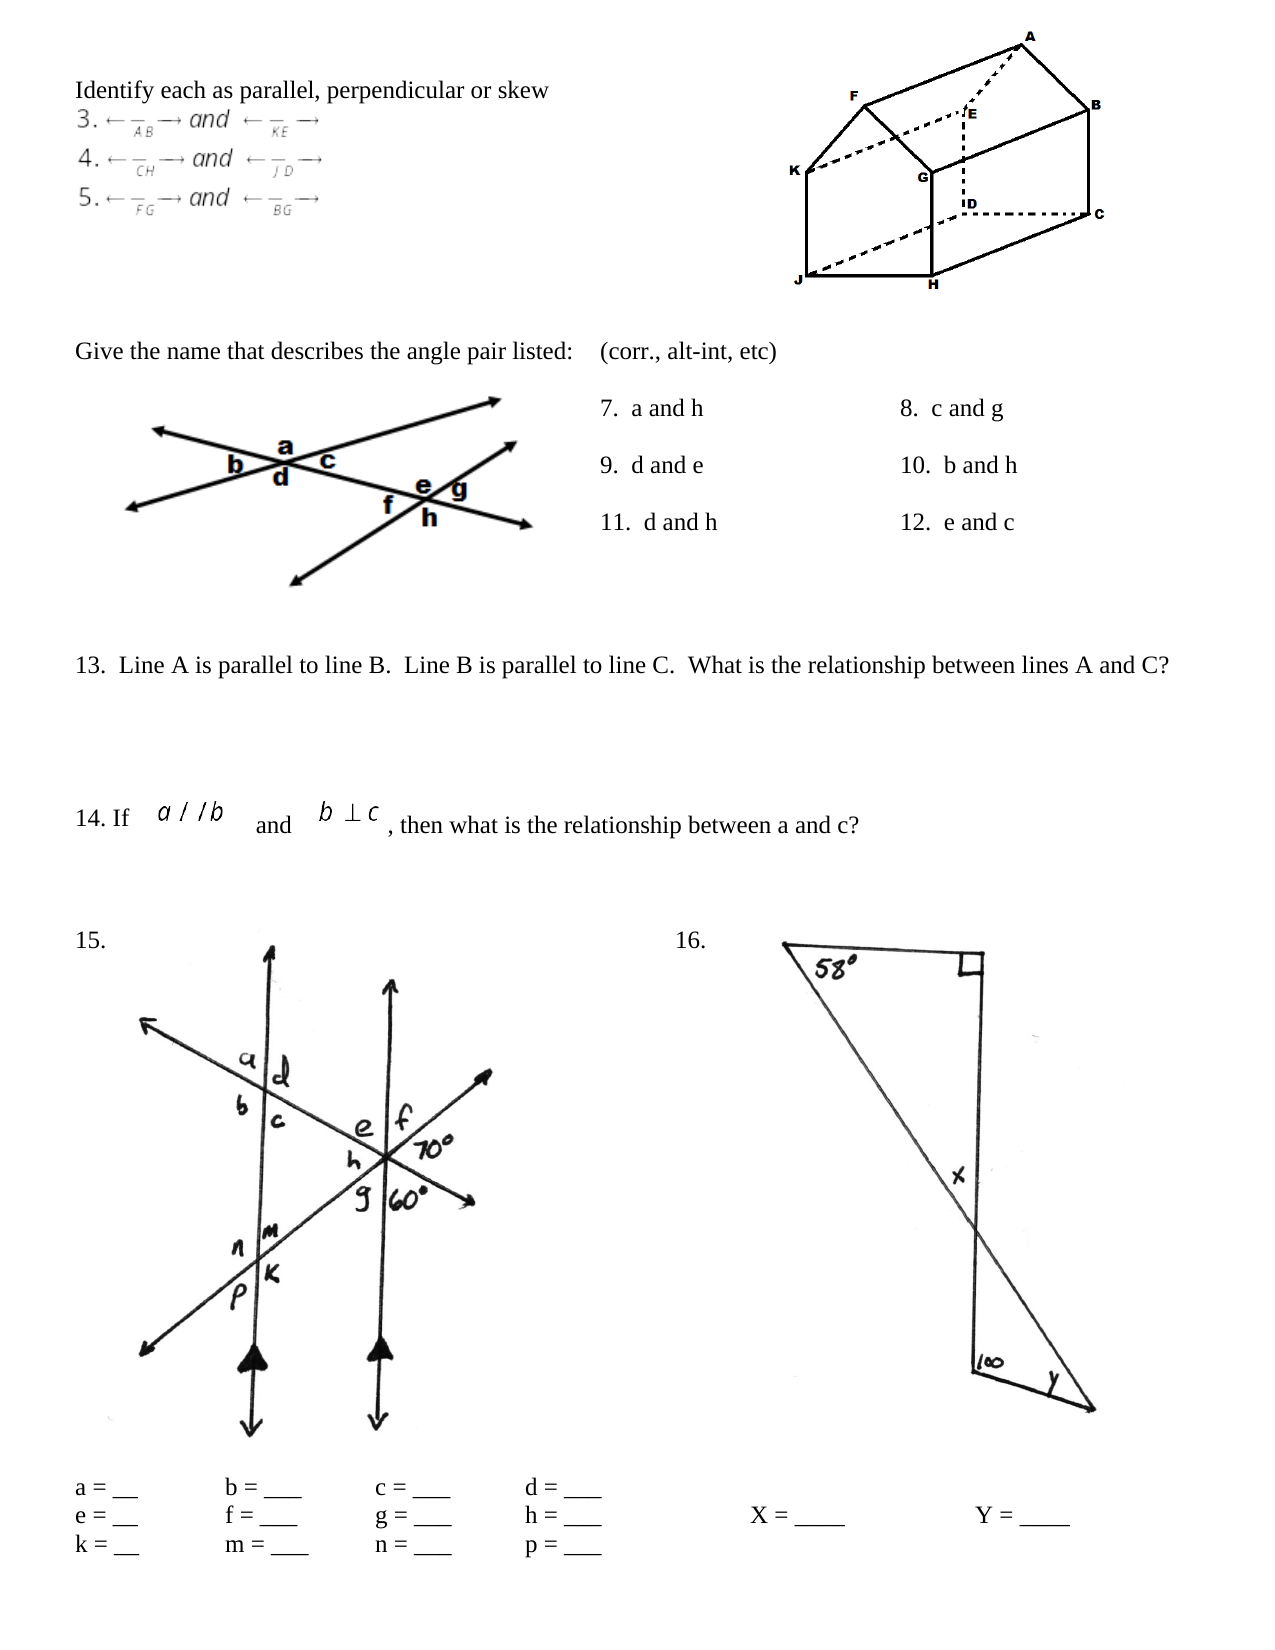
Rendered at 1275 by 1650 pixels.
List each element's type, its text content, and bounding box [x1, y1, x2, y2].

text 7. a and h 8. c and g [525, 393, 1200, 422]
text 11. d and h 12. e and c [525, 507, 1200, 535]
text 13. Line A is parallel to line B. Line B is parallel to line C. What is the relationship between lines A and C? [75, 650, 1200, 679]
text 14. If and , then what is the relationship between a and c? [75, 794, 1200, 839]
text e = __ f = ___ g = ___ h = ___ X = ____ Y = ____ [75, 1500, 1200, 1529]
text Give the name that describes the angle pair listed: (corr., alt-int, etc) [75, 336, 1200, 365]
text 15. 16. [75, 925, 1200, 954]
text 9. d and e 10. b and h [525, 450, 1200, 479]
text a = __ b = ___ c = ___ d = ___ [75, 1472, 1200, 1500]
picture [119, 389, 545, 597]
picture [782, 28, 1106, 75]
picture [782, 104, 1106, 299]
text k = __ m = ___ n = ___ p = ___ [75, 1529, 1200, 1558]
text Identify each as parallel, perpendicular or skew [75, 75, 1200, 104]
